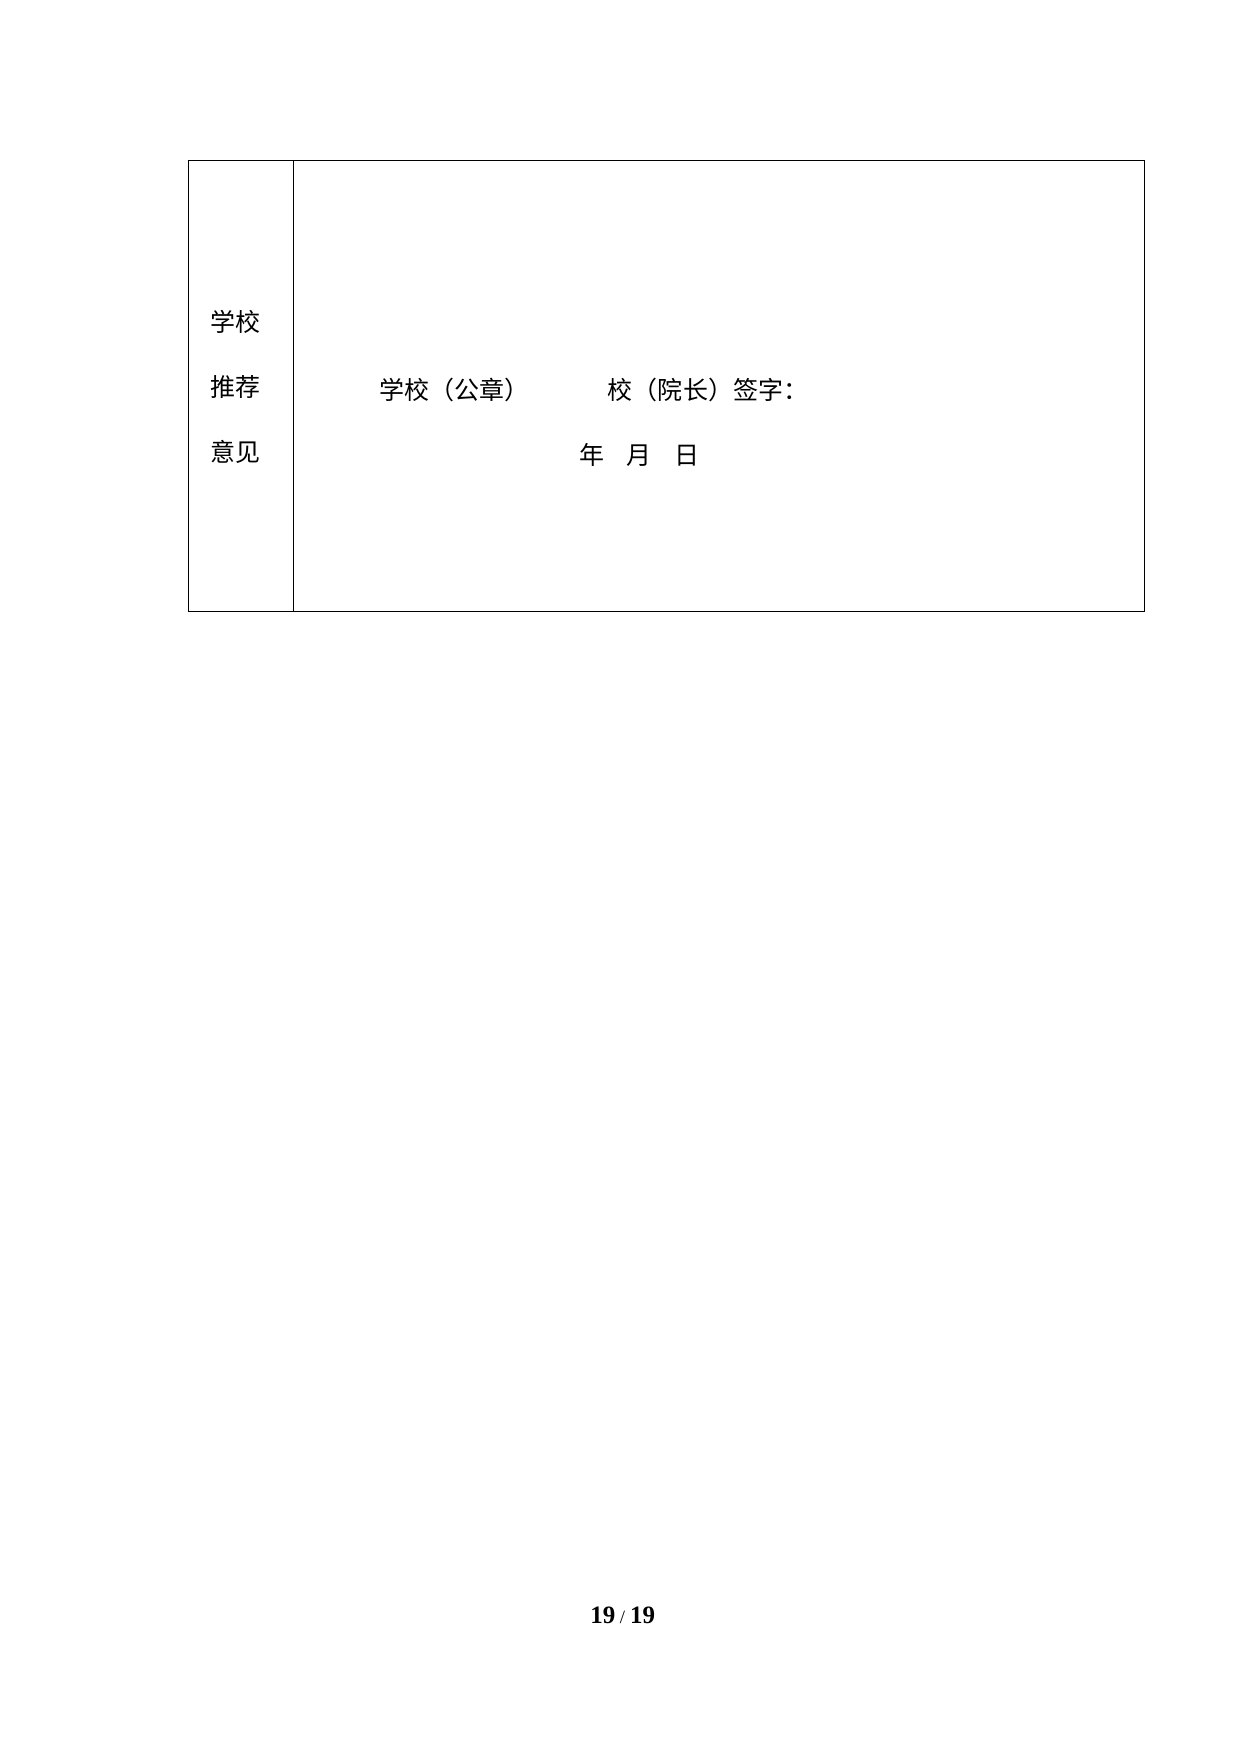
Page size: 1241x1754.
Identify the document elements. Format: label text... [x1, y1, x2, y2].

table_cell 学校推荐意见 [189, 161, 293, 611]
table_cell 学校（公章） 校（院长）签字： 年 月 日 [294, 161, 1144, 611]
